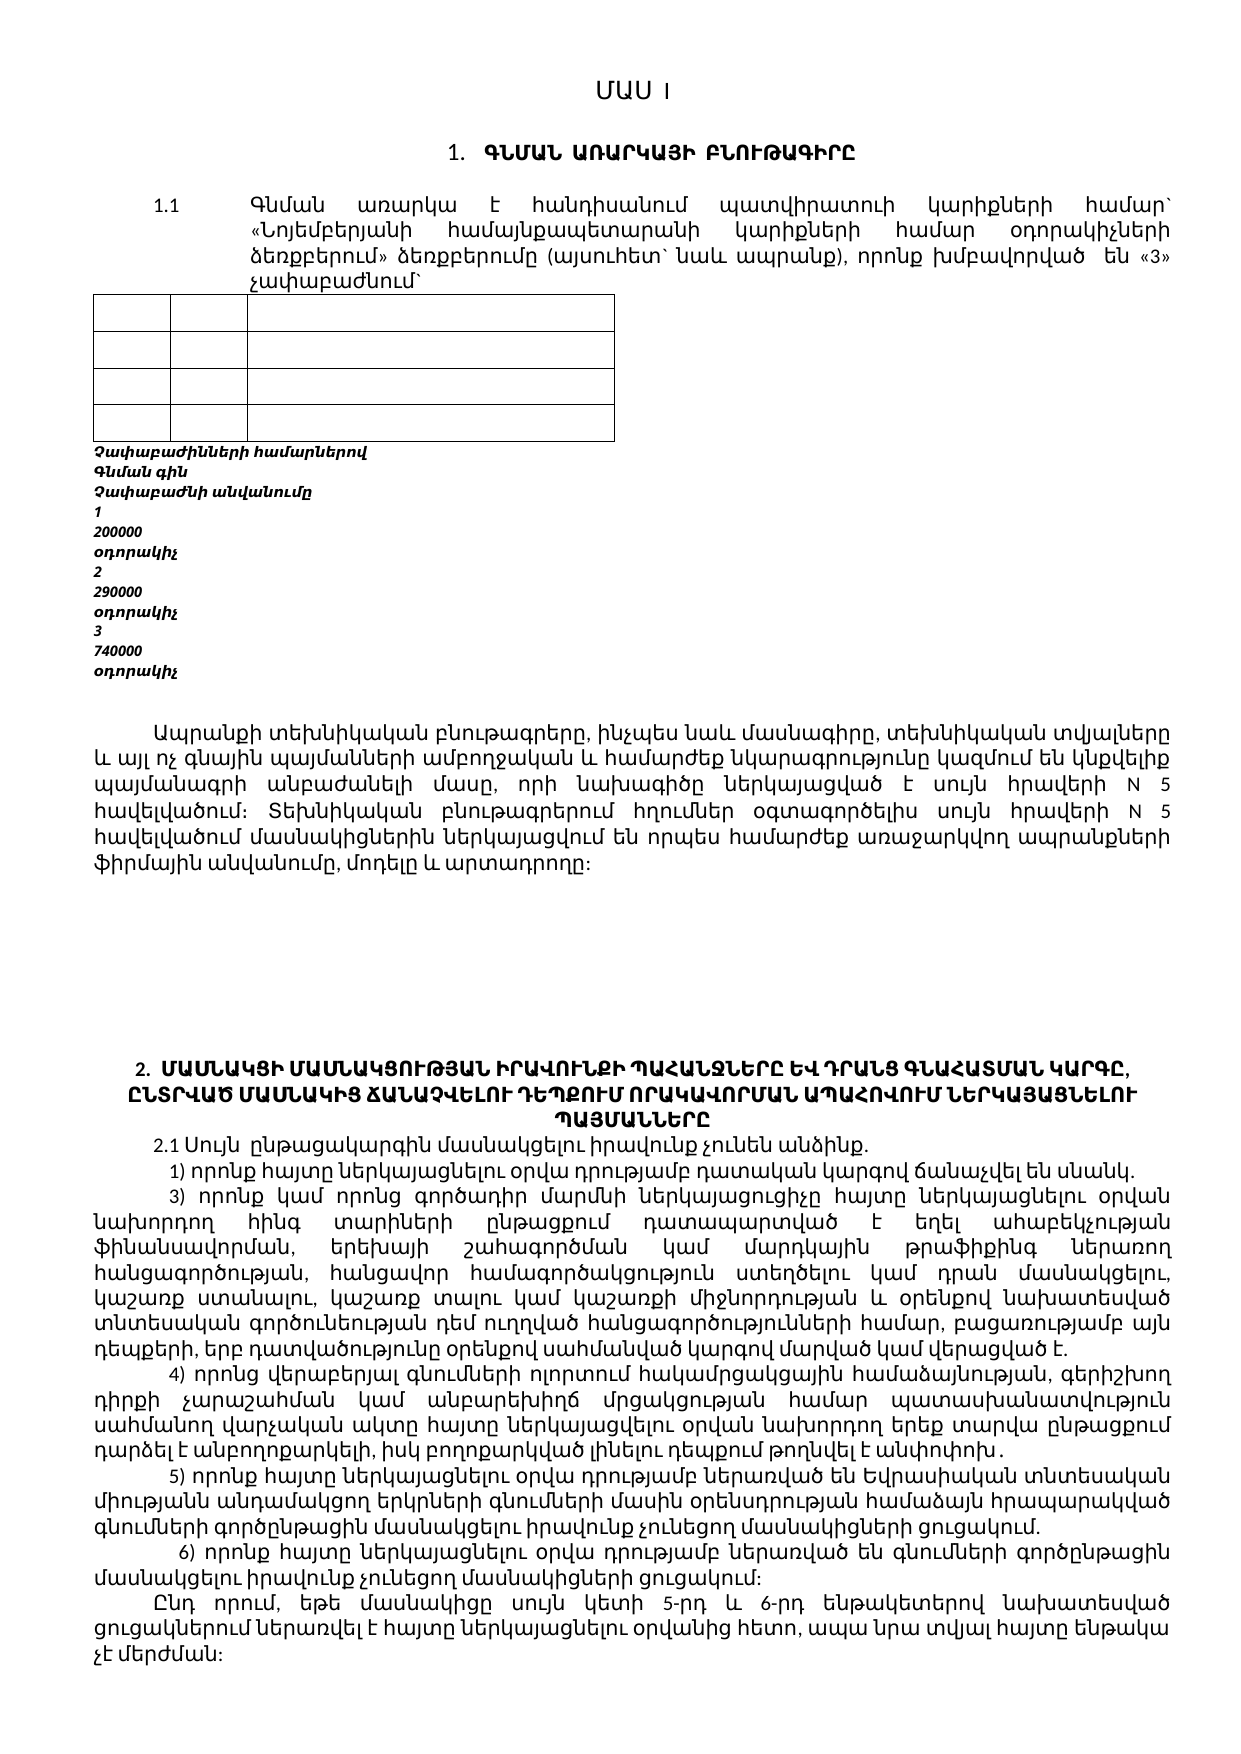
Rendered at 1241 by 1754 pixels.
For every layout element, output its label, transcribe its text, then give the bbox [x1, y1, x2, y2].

text ՄԱՍ I [94, 75, 1171, 106]
text 2.1 Սույն ընթացակարգին մասնակցելու իրավունք չունեն անձինք. [94, 1133, 1171, 1158]
subtitle Գնման առարկա է հանդիսանում պատվիրատուի կարիքների համար` «Նոյեմբերյանի համայնքապետարանի կարիքների համար օդորակիչների ձեռքբերում» ձեռքբերումը (այսուհետ` նաև ապրանք), որոնք խմբավորված են «3» չափաբաժնում` [153, 192, 1171, 294]
text Ապրանքի տեխնիկական բնութագրերը, ինչպես նաև մասնագիրը, տեխնիկական տվյալները և այլ ոչ գնային պայմանների ամբողջական և համարժեք նկարագրությունը կազմում են կնքվելիք պայմանագրի անբաժանելի մասը, որի նախագիծը ներկայացված է սույն հրավերի N 5 հավելվածում։ Տեխնիկական բնութագրերում հղումներ օգտագործելիս սույն հրավերի N 5 հավելվածում մասնակիցներին ներկայացվում են որպես համարժեք առաջարկվող ապրանքների ֆիրմային անվանումը, մոդելը և արտադրողը: [94, 720, 1171, 875]
text 3) որոնք կամ որոնց գործադիր մարմնի ներկայացուցիչը հայտը ներկայացնելու օրվան նախորդող հինգ տարիների ընթացքում դատապարտված է եղել ահաբեկչության ֆինանսավորման, երեխայի շահագործման կամ մարդկային թրաֆիքինգ ներառող հանցագործության, հանցավոր համագործակցություն ստեղծելու կամ դրան մասնակցելու, կաշառք ստանալու, կաշառք տալու կամ կաշառքի միջնորդության և օրենքով նախատեսված տնտեսական գործունեության դեմ ուղղված հանցագործությունների համար, բացառությամբ այն դեպքերի, երբ դատվածությունը օրենքով սահմանված կարգով մարված կամ վերացված է. [94, 1183, 1171, 1361]
text 1) որոնք հայտը ներկայացնելու օրվա դրությամբ դատական կարգով ճանաչվել են սնանկ. [94, 1158, 1171, 1183]
list ԳՆՄԱՆ ԱՌԱՐԿԱՅԻ ԲՆՈՒԹԱԳԻՐԸ [131, 136, 1171, 167]
text 4) որոնց վերաբերյալ գնումների ոլորտում հակամրցակցային համաձայնության, գերիշխող դիրքի չարաշահման կամ անբարեխիղճ մրցակցության համար պատասխանատվություն սահմանող վարչական ակտը հայտը ներկայացվելու օրվան նախորդող երեք տարվա ընթացքում դարձել է անբողոքարկելի, իսկ բողոքարկված լինելու դեպքում թողնվել է անփոփոխ․ [94, 1361, 1171, 1463]
text 6) որոնք հայտը ներկայացնելու օրվա դրությամբ ներառված են գնումների գործընթացին մասնակցելու իրավունք չունեցող մասնակիցների ցուցակում: [94, 1539, 1171, 1590]
text 2. ՄԱՍՆԱԿՑԻ ՄԱՍՆԱԿՑՈՒԹՅԱՆ ԻՐԱՎՈՒՆՔԻ ՊԱՀԱՆՋՆԵՐԸ ԵՎ ԴՐԱՆՑ ԳՆԱՀԱՏՄԱՆ ԿԱՐԳԸ, ԸՆՏՐՎԱԾ ՄԱՍՆԱԿԻՑ ՃԱՆԱՉՎԵԼՈՒ ԴԵՊՔՈՒՄ ՈՐԱԿԱՎՈՐՄԱՆ ԱՊԱՀՈՎՈՒՄ ՆԵՐԿԱՅԱՑՆԵԼՈՒ ՊԱՅՄԱՆՆԵՐԸ [94, 1056, 1171, 1133]
text 5) որոնք հայտը ներկայացնելու օրվա դրությամբ ներառված են Եվրասիական տնտեսական միությանն անդամակցող երկրների գնումների մասին օրենսդրության համաձայն հրապարակված գնումների գործընթացին մասնակցելու իրավունք չունեցող մասնակիցների ցուցակում. [94, 1463, 1171, 1539]
text Ընդ որում, եթե մասնակիցը սույն կետի 5-րդ և 6-րդ ենթակետերով նախատեսված ցուցակներում ներառվել է հայտը ներկայացնելու օրվանից հետո, ապա նրա տվյալ հայտը ենթակա չէ մերժման: [94, 1590, 1171, 1666]
